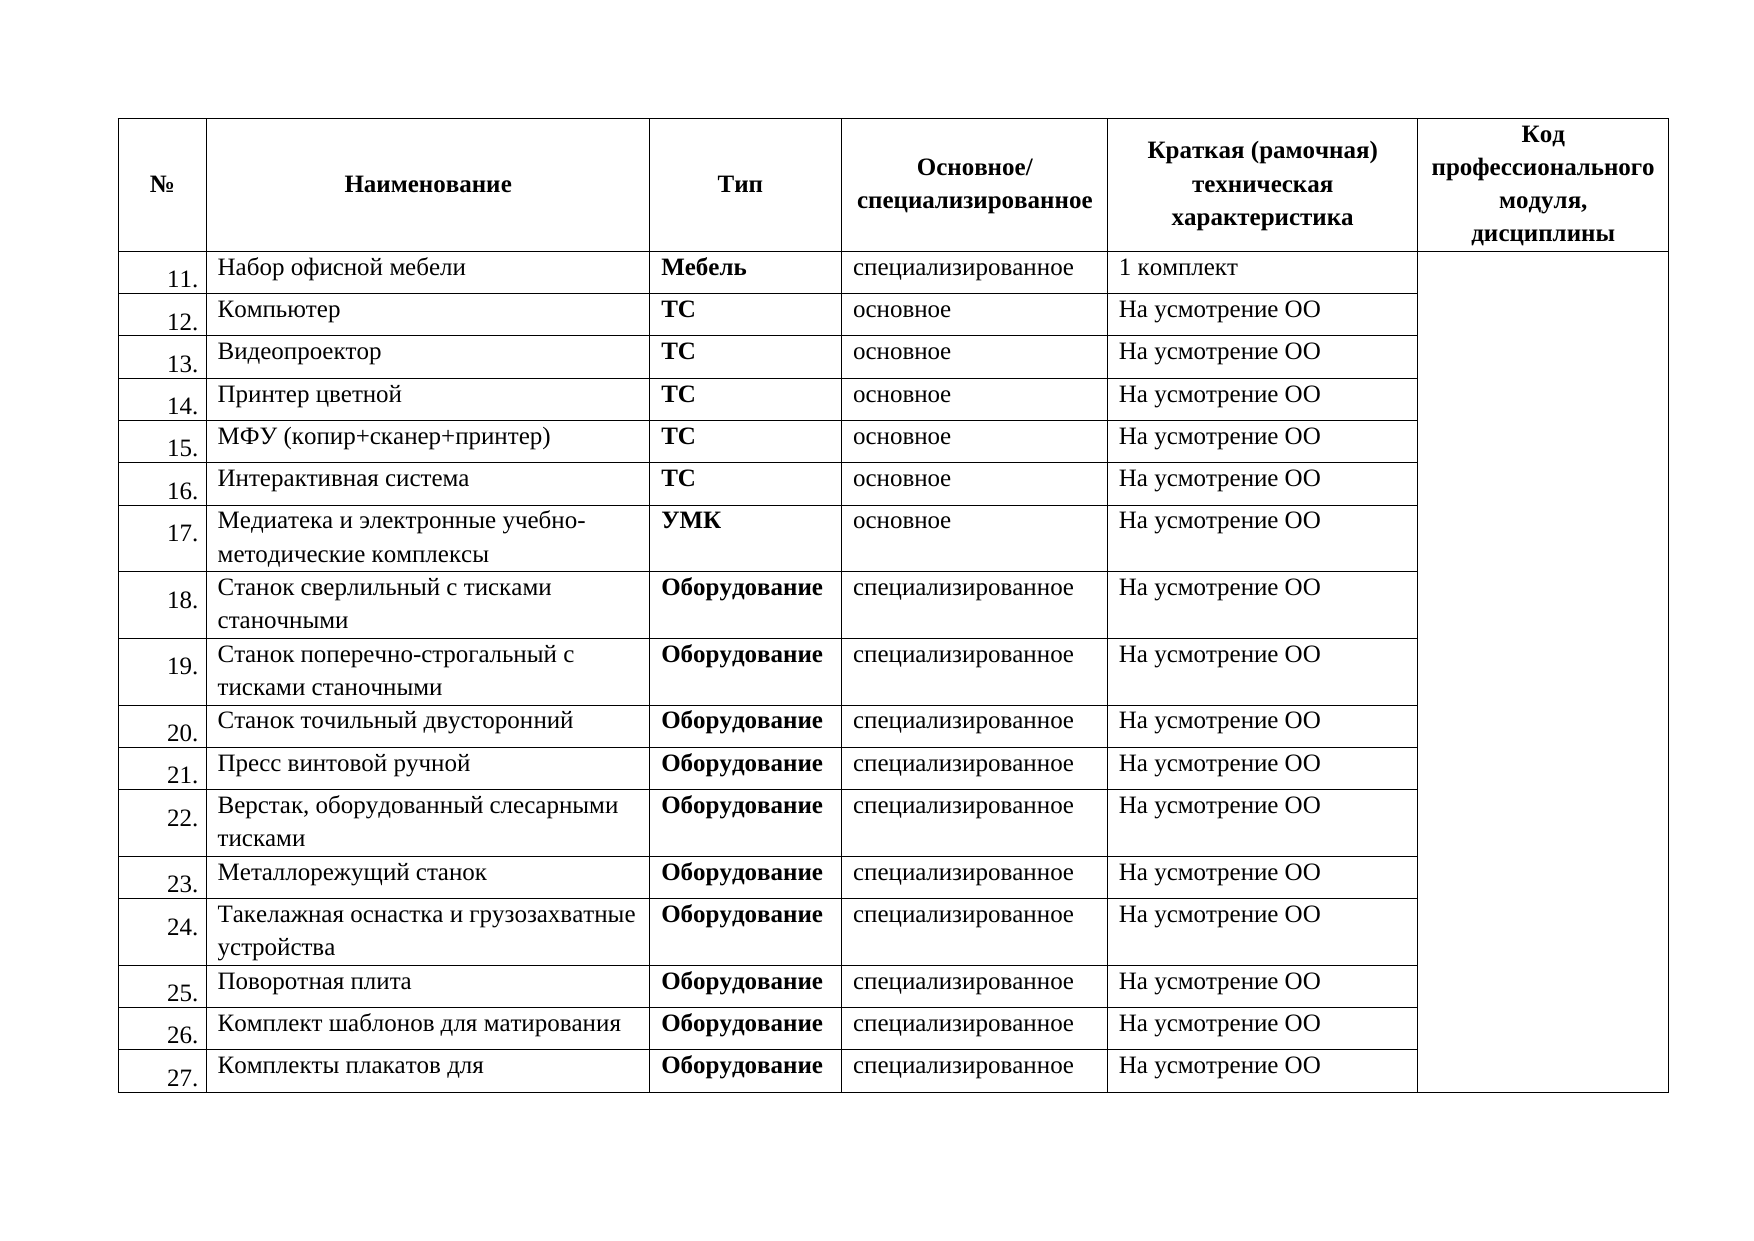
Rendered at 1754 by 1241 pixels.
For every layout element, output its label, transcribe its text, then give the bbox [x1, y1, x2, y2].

table_cell На усмотрение ОО [1108, 572, 1417, 638]
table_cell основное [842, 294, 1107, 335]
table_cell ТС [650, 421, 841, 462]
table_cell [119, 421, 206, 462]
table_cell специализированное [842, 1008, 1107, 1049]
table_cell ТС [650, 294, 841, 335]
table_cell [119, 379, 206, 420]
table_header Наименование [207, 119, 649, 251]
table_cell ТС [650, 379, 841, 420]
table_cell На усмотрение ОО [1108, 639, 1417, 704]
table_cell Оборудование [650, 1050, 841, 1092]
table_cell На усмотрение ОО [1108, 294, 1417, 335]
table_cell На усмотрение ОО [1108, 421, 1417, 462]
table_cell Оборудование [650, 966, 841, 1007]
table_cell [119, 336, 206, 378]
table_cell Оборудование [650, 706, 841, 747]
table_cell На усмотрение ОО [1108, 463, 1417, 504]
table_cell На усмотрение ОО [1108, 706, 1417, 747]
table_cell Оборудование [650, 748, 841, 789]
table_header № [119, 119, 206, 251]
table_cell Оборудование [650, 857, 841, 898]
table_cell [119, 572, 206, 638]
table_cell На усмотрение ОО [1108, 336, 1417, 378]
table_cell специализированное [842, 790, 1107, 856]
table_header Тип [650, 119, 841, 251]
table_cell [119, 748, 206, 789]
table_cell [207, 1050, 649, 1092]
table_cell специализированное [842, 572, 1107, 638]
table_cell Принтер цветной [207, 379, 649, 420]
table_cell Видеопроектор [207, 336, 649, 378]
table_cell Компьютер [207, 294, 649, 335]
table_cell Поворотная плита [207, 966, 649, 1007]
table_cell На усмотрение ОО [1108, 966, 1417, 1007]
table_cell Оборудование [650, 639, 841, 704]
table_cell [119, 639, 206, 704]
table_cell основное [842, 336, 1107, 378]
table_cell Оборудование [650, 1008, 841, 1049]
table_cell [119, 966, 206, 1007]
table_cell Станок сверлильный с тисками станочными [207, 572, 649, 638]
table_cell Комплект шаблонов для матирования [207, 1008, 649, 1049]
table_cell На усмотрение ОО [1108, 379, 1417, 420]
table_cell специализированное [842, 1050, 1107, 1092]
table_cell Мебель [650, 252, 841, 293]
table_cell Оборудование [650, 572, 841, 638]
table_cell специализированное [842, 966, 1107, 1007]
table_header Краткая (рамочная) техническая характеристика [1108, 119, 1417, 251]
table_cell специализированное [842, 899, 1107, 965]
table_cell [119, 294, 206, 335]
table_cell основное [842, 421, 1107, 462]
table_cell Верстак, оборудованный слесарными тисками [207, 790, 649, 856]
table_cell [119, 1008, 206, 1049]
table_cell Оборудование [650, 790, 841, 856]
table_cell На усмотрение ОО [1108, 790, 1417, 856]
table_cell основное [842, 506, 1107, 571]
table_cell Медиатека и электронные учебно-методические комплексы [207, 506, 649, 571]
table_cell специализированное [842, 252, 1107, 293]
table_cell специализированное [842, 639, 1107, 704]
table_cell [119, 252, 206, 293]
table_cell специализированное [842, 706, 1107, 747]
table_cell [119, 463, 206, 504]
table_cell МФУ (копир+сканер+принтер) [207, 421, 649, 462]
table_cell Такелажная оснастка и грузозахватные устройства [207, 899, 649, 965]
table_cell На усмотрение ОО [1108, 899, 1417, 965]
table_cell Интерактивная система [207, 463, 649, 504]
table_cell Металлорежущий станок [207, 857, 649, 898]
table_cell Оборудование [650, 899, 841, 965]
table_cell На усмотрение ОО [1108, 1050, 1417, 1092]
table_cell [119, 506, 206, 571]
table_cell На усмотрение ОО [1108, 506, 1417, 571]
table_cell На усмотрение ОО [1108, 1008, 1417, 1049]
table_cell На усмотрение ОО [1108, 748, 1417, 789]
table_cell [119, 706, 206, 747]
table_cell основное [842, 463, 1107, 504]
table_cell Пресс винтовой ручной [207, 748, 649, 789]
table_cell специализированное [842, 857, 1107, 898]
table_cell Станок поперечно-строгальный с тисками станочными [207, 639, 649, 704]
table_cell ТС [650, 336, 841, 378]
table_cell УМК [650, 506, 841, 571]
table_cell [119, 790, 206, 856]
table_cell ТС [650, 463, 841, 504]
table_cell 1 комплект [1108, 252, 1417, 293]
table_cell Станок точильный двусторонний [207, 706, 649, 747]
table_header Код профессионального модуля, дисциплины [1418, 119, 1668, 251]
table_cell [119, 1050, 206, 1092]
table_cell основное [842, 379, 1107, 420]
table_cell Набор офисной мебели [207, 252, 649, 293]
table_cell На усмотрение ОО [1108, 857, 1417, 898]
table_cell специализированное [842, 748, 1107, 789]
table_cell [119, 899, 206, 965]
table_header Основное/ специализированное [842, 119, 1107, 251]
table_cell [119, 857, 206, 898]
